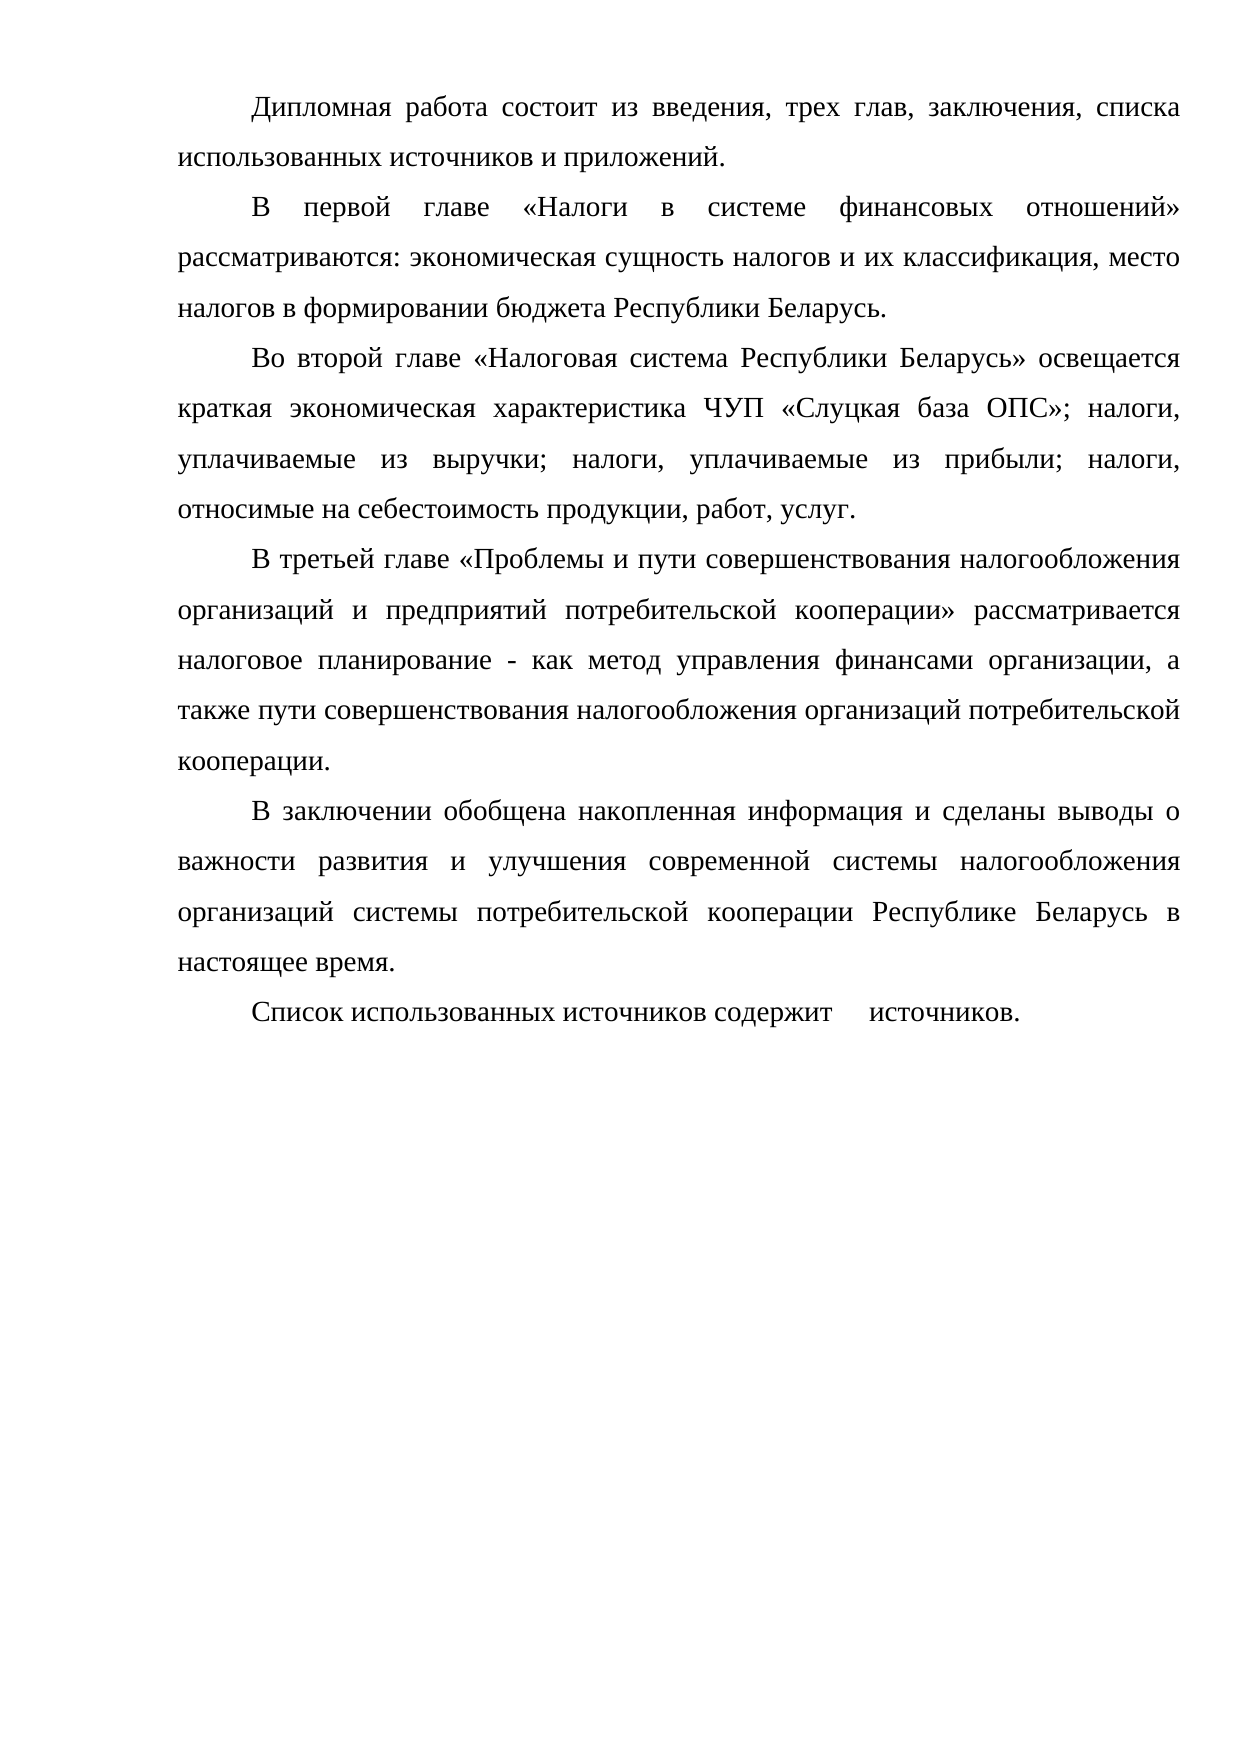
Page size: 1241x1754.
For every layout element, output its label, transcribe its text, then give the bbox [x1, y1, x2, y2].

text Список использованных источников содержит источников. [177, 994, 1181, 1028]
text Дипломная работа состоит из введения, трех глав, заключения, списка использованных источников и приложений. [177, 89, 1181, 172]
text В заключении обобщена накопленная информация и сделаны выводы о важности развития и улучшения современной системы налогообложения организаций системы потребительской кооперации Республике Беларусь в настоящее время. [177, 793, 1181, 977]
text В первой главе «Налоги в системе финансовых отношений» рассматриваются: экономическая сущность налогов и их классификация, место налогов в формировании бюджета Республики Беларусь. [177, 189, 1181, 323]
text Во второй главе «Налоговая система Республики Беларусь» освещается краткая экономическая характеристика ЧУП «Слуцкая база ОПС»; налоги, уплачиваемые из выручки; налоги, уплачиваемые из прибыли; налоги, относимые на себестоимость продукции, работ, услуг. [177, 340, 1181, 525]
text В третьей главе «Проблемы и пути совершенствования налогообложения организаций и предприятий потребительской кооперации» рассматривается налоговое планирование - как метод управления финансами организации, а также пути совершенствования налогообложения организаций потребительской кооперации. [177, 541, 1181, 776]
